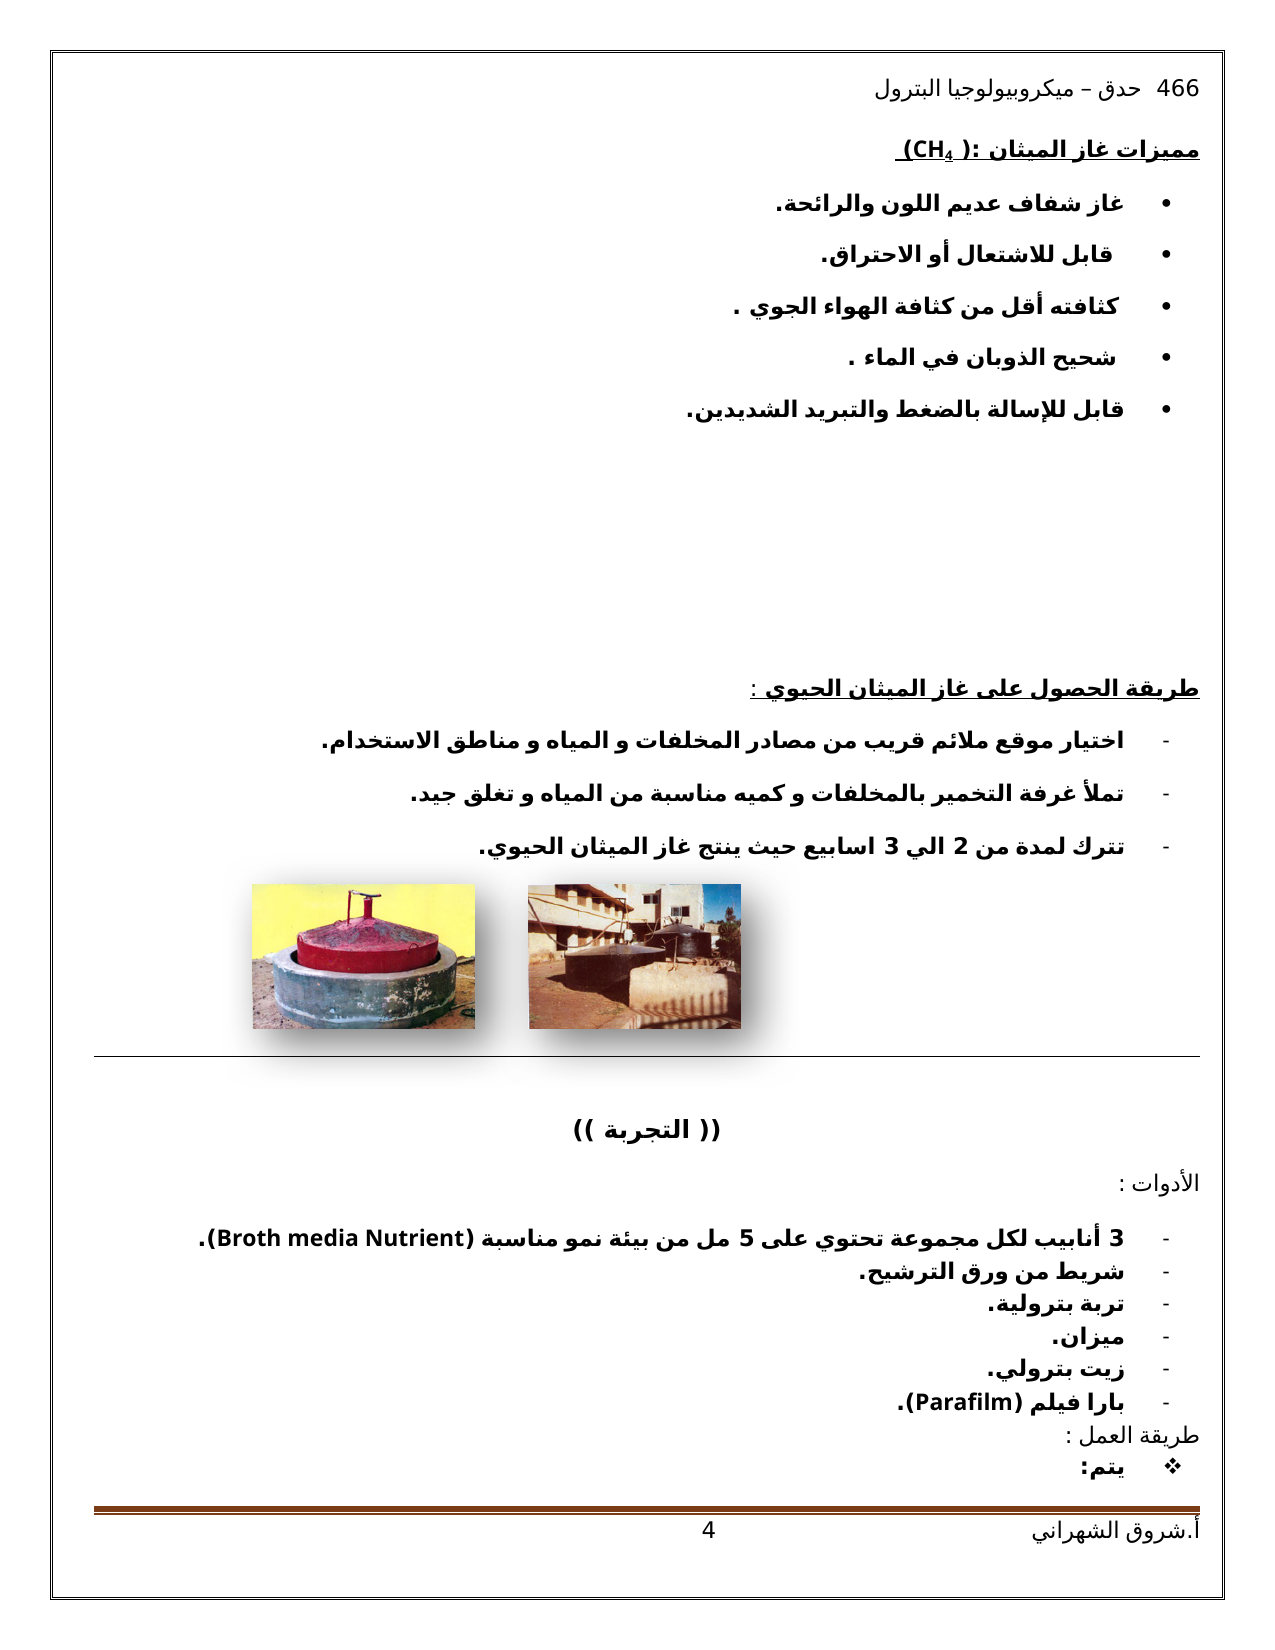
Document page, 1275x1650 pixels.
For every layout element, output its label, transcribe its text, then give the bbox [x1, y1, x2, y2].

list تترك لمدة من 2 الي 3 اسابيع حيث ينتج غاز الميثان الحيوي. [94, 832, 1162, 860]
list شحيح الذوبان في الماء . [94, 344, 1162, 371]
list كثافته أقل من كثافة الهواء الجوي . [94, 293, 1162, 320]
list ميزان. [94, 1322, 1162, 1350]
list 3 أنابيب لكل مجموعة تحتوي على 5 مل من بيئة نمو مناسبة (Broth media Nutrient). [94, 1221, 1162, 1253]
list شريط من ورق الترشيح. [94, 1257, 1162, 1285]
list تربة بترولية. [94, 1289, 1162, 1318]
list غاز شفاف عديم اللون والرائحة. [94, 190, 1162, 217]
list زيت بترولي. [94, 1354, 1162, 1382]
list تملأ غرفة التخمير بالمخلفات و كميه مناسبة من المياه و تغلق جيد. [94, 779, 1162, 807]
text طريقة العمل : [94, 1422, 1200, 1449]
text (( التجربة )) [94, 1112, 1200, 1145]
list بارا فيلم (Parafilm). [94, 1386, 1162, 1417]
picture [252, 884, 475, 1029]
list قابل للاشتعال أو الاحتراق. [94, 241, 1162, 268]
text الأدوات : [94, 1167, 1200, 1197]
text مميزات غاز الميثان :( CH4) [94, 133, 1200, 164]
text طريقة الحصول على غاز الميثان الحيوي : [94, 675, 1200, 701]
list يتم: [94, 1453, 1162, 1479]
list قابل للإسالة بالضغط والتبريد الشديدين. [94, 396, 1162, 423]
list اختيار موقع ملائم قريب من مصادر المخلفات و المياه و مناطق الاستخدام. [94, 726, 1162, 754]
picture [528, 884, 741, 1029]
